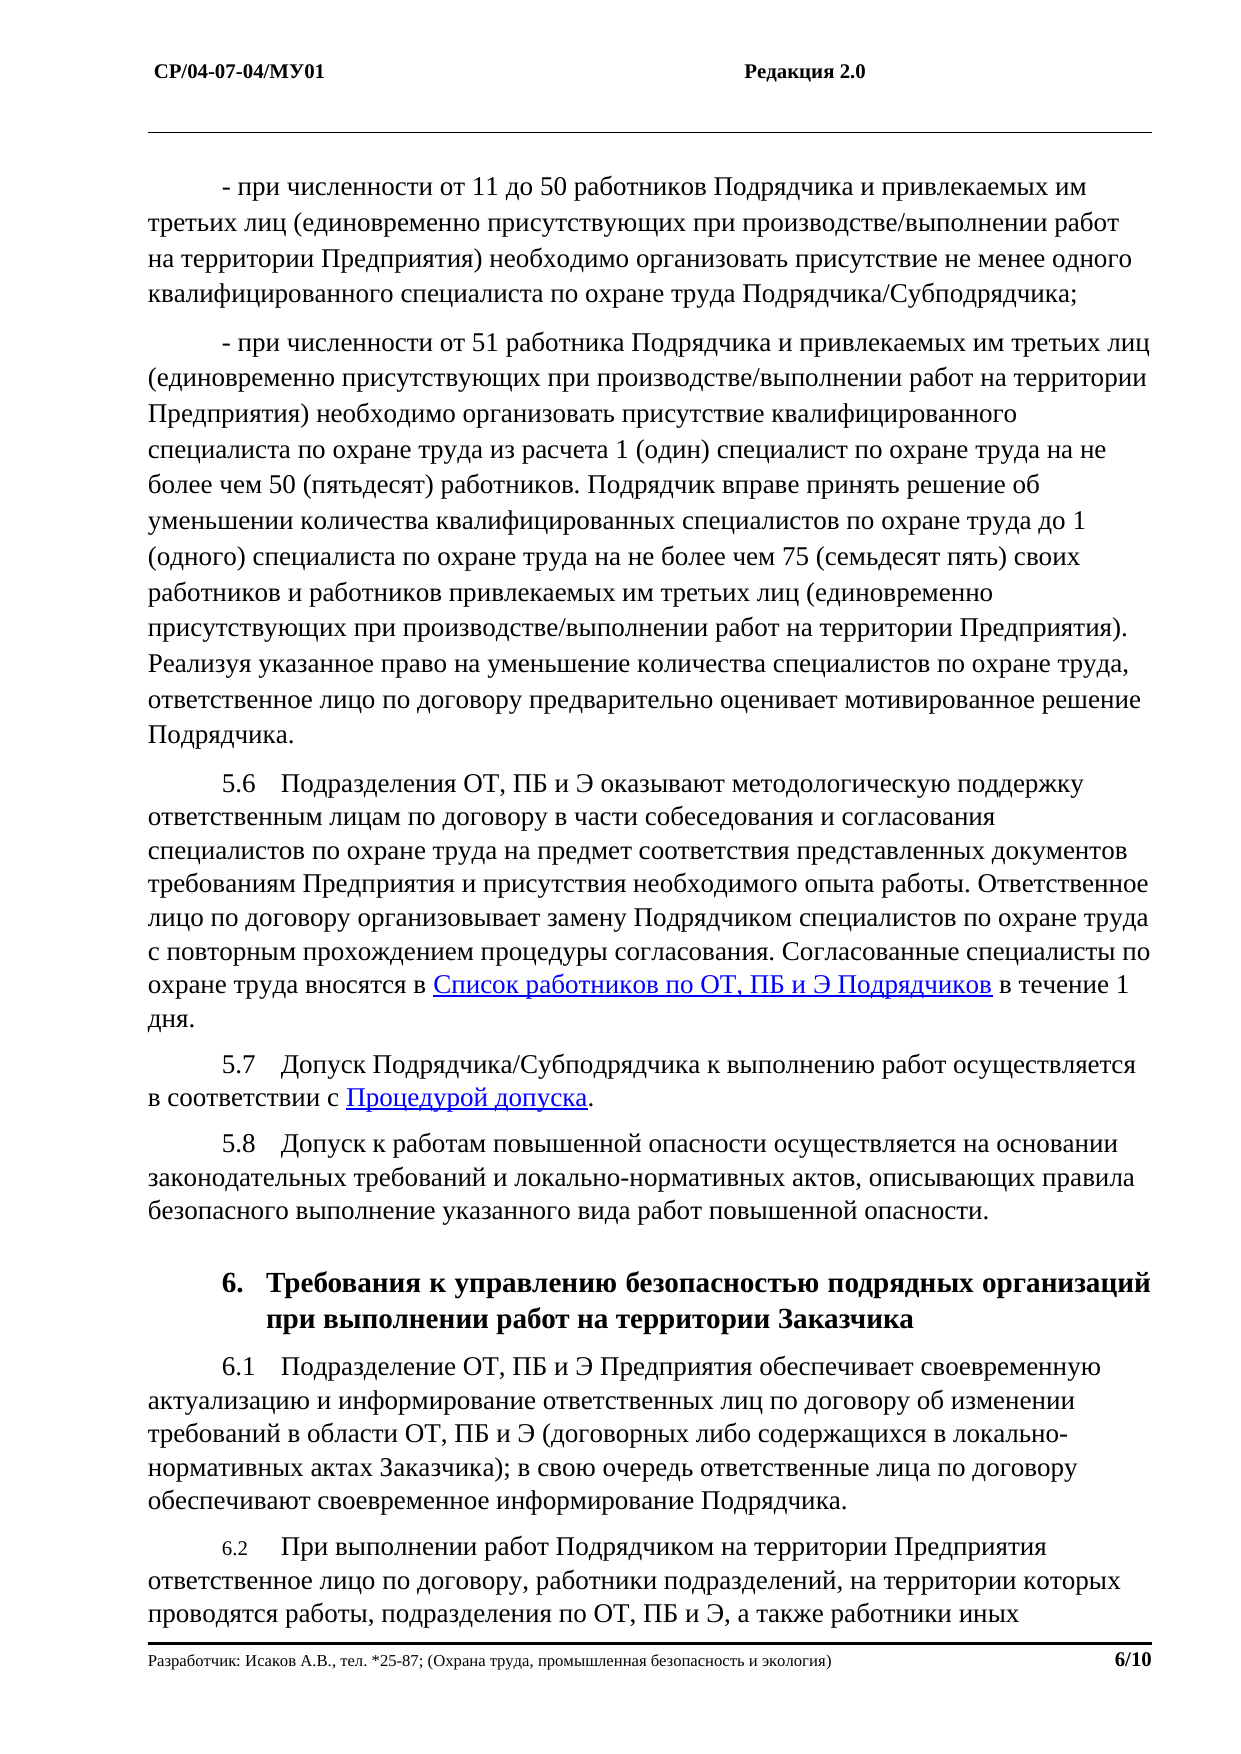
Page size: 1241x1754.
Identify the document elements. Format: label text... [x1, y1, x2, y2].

text Допуск к работам повышенной опасности осуществляется на основании законодательных требований и локально-нормативных актов, описывающих правила безопасного выполнение указанного вида работ повышенной опасности. [148, 1127, 1152, 1226]
subtitle Требования к управлению безопасностью подрядных организаций при выполнении работ на территории Заказчика [222, 1265, 1152, 1335]
list - при численности от 51 работника Подрядчика и привлекаемых им третьих лиц (единовременно присутствующих при производстве/выполнении работ на территории Предприятия) необходимо организовать присутствие квалифицированного специалиста по охране труда из расчета 1 (один) специалист по охране труда на не более чем 50 (пятьдесят) работников. Подрядчик вправе принять решение об уменьшении количества квалифицированных специалистов по охране труда до 1 (одного) специалиста по охране труда на не более чем 75 (семьдесят пять) своих работников и работников привлекаемых им третьих лиц (единовременно присутствующих при производстве/выполнении работ на территории Предприятия). Реализуя указанное право на уменьшение количества специалистов по охране труда, ответственное лицо по договору предварительно оценивает мотивированное решение Подрядчика. [148, 326, 1152, 750]
text Подразделение ОТ, ПБ и Э Предприятия обеспечивает своевременную актуализацию и информирование ответственных лиц по договору об изменении требований в области ОТ, ПБ и Э (договорных либо содержащихся в локально-нормативных актах Заказчика); в свою очередь ответственные лица по договору обеспечивают своевременное информирование Подрядчика. [148, 1350, 1152, 1516]
list - при численности от 11 до 50 работников Подрядчика и привлекаемых им третьих лиц (единовременно присутствующих при производстве/выполнении работ на территории Предприятия) необходимо организовать присутствие не менее одного квалифицированного специалиста по охране труда Подрядчика/Субподрядчика; [148, 170, 1152, 308]
text Допуск Подрядчика/Субподрядчика к выполнению работ осуществляется в соответствии с Процедурой допуска. [148, 1048, 1152, 1112]
text Подразделения ОТ, ПБ и Э оказывают методологическую поддержку ответственным лицам по договору в части собеседования и согласования специалистов по охране труда на предмет соответствия представленных документов требованиям Предприятия и присутствия необходимого опыта работы. Ответственное лицо по договору организовывает замену Подрядчиком специалистов по охране труда с повторным прохождением процедуры согласования. Согласованные специалисты по охране труда вносятся в Список работников по ОТ, ПБ и Э Подрядчиков в течение 1 дня. [148, 767, 1152, 1033]
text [148, 1530, 1152, 1629]
